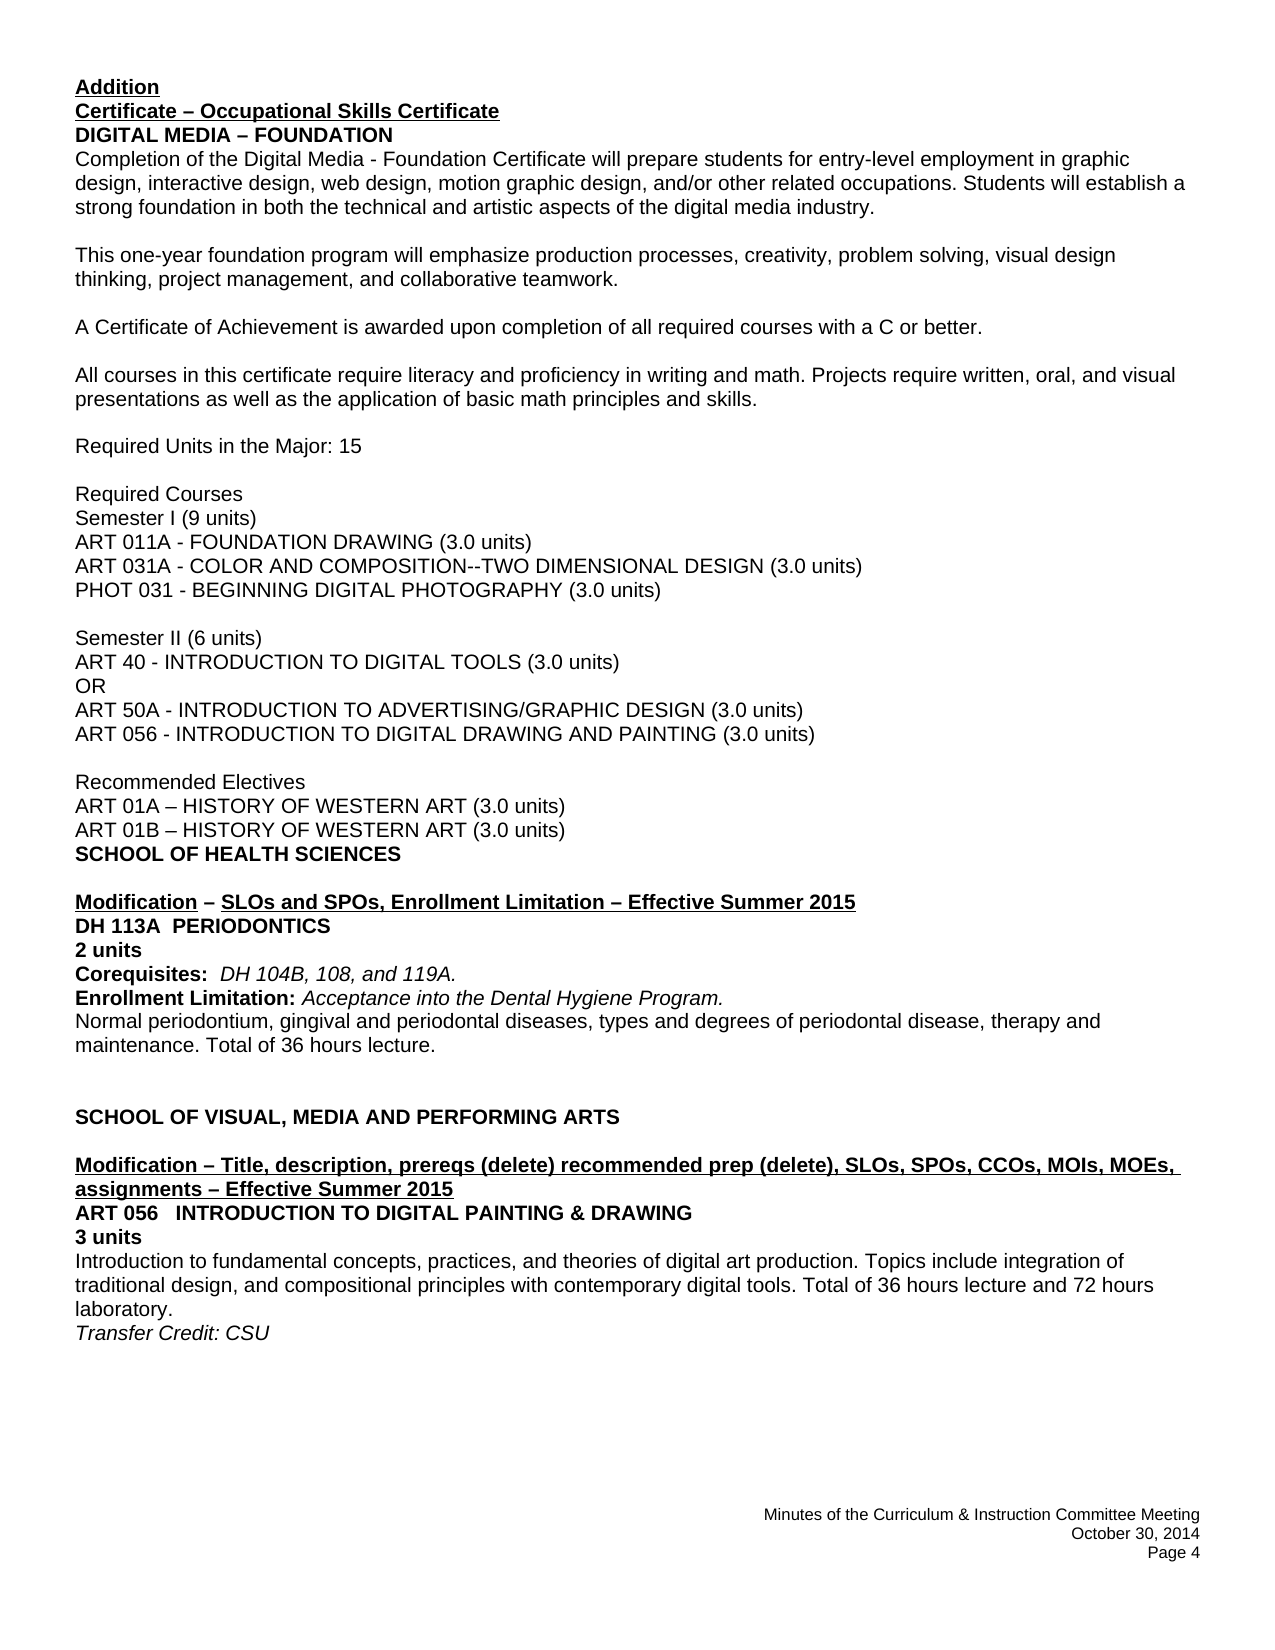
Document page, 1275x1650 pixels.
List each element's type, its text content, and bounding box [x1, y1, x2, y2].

text Modification – SLOs and SPOs, Enrollment Limitation – Effective Summer 2015 [75, 889, 1200, 913]
text Introduction to fundamental concepts, practices, and theories of digital art production. Topics include integration of traditional design, and compositional principles with contemporary digital tools. Total of 36 hours lecture and 72 hours laboratory. Transfer Credit: CSU [75, 1249, 1200, 1345]
text Certificate – Occupational Skills Certificate [75, 99, 1200, 123]
text Addition [75, 75, 1200, 99]
text SCHOOL OF VISUAL, MEDIA AND PERFORMING ARTS [75, 1105, 1200, 1129]
text Completion of the Digital Media - Foundation Certificate will prepare students for entry-level employment in graphic design, interactive design, web design, motion graphic design, and/or other related occupations. Students will establish a strong foundation in both the technical and artistic aspects of the digital media industry. This one-year foundation program will emphasize production processes, creativity, problem solving, visual design thinking, project management, and collaborative teamwork. A Certificate of Achievement is awarded upon completion of all required courses with a C or better. All courses in this certificate require literacy and proficiency in writing and math. Projects require written, oral, and visual presentations as well as the application of basic math principles and skills. Required Units in the Major: 15 [75, 147, 1200, 458]
text DH 113A PERIODONTICS [75, 913, 1200, 937]
text Corequisites: DH 104B, 108, and 119A. [75, 961, 1200, 985]
text Required Courses Semester I (9 units) ART 011A - FOUNDATION DRAWING (3.0 units) ART 031A - COLOR AND COMPOSITION--TWO DIMENSIONAL DESIGN (3.0 units) PHOT 031 - BEGINNING DIGITAL PHOTOGRAPHY (3.0 units) Semester II (6 units) ART 40 - INTRODUCTION TO DIGITAL TOOLS (3.0 units) OR ART 50A - INTRODUCTION TO ADVERTISING/GRAPHIC DESIGN (3.0 units) ART 056 - INTRODUCTION TO DIGITAL DRAWING AND PAINTING (3.0 units) Recommended Electives ART 01A – HISTORY OF WESTERN ART (3.0 units) ART 01B – HISTORY OF WESTERN ART (3.0 units) [75, 482, 1200, 842]
text SCHOOL OF HEALTH SCIENCES [75, 842, 1200, 866]
text 2 units [75, 937, 1200, 961]
text ART 056 INTRODUCTION TO DIGITAL PAINTING & DRAWING [75, 1201, 1200, 1225]
text Enrollment Limitation: Acceptance into the Dental Hygiene Program. [75, 985, 1200, 1009]
text Normal periodontium, gingival and periodontal diseases, types and degrees of periodontal disease, therapy and maintenance. Total of 36 hours lecture. [75, 1009, 1200, 1057]
text 3 units [75, 1225, 1200, 1249]
text Modification – Title, description, prereqs (delete) recommended prep (delete), SLOs, SPOs, CCOs, MOIs, MOEs, assignments – Effective Summer 2015 [75, 1153, 1200, 1201]
text DIGITAL MEDIA – FOUNDATION [75, 123, 1200, 147]
